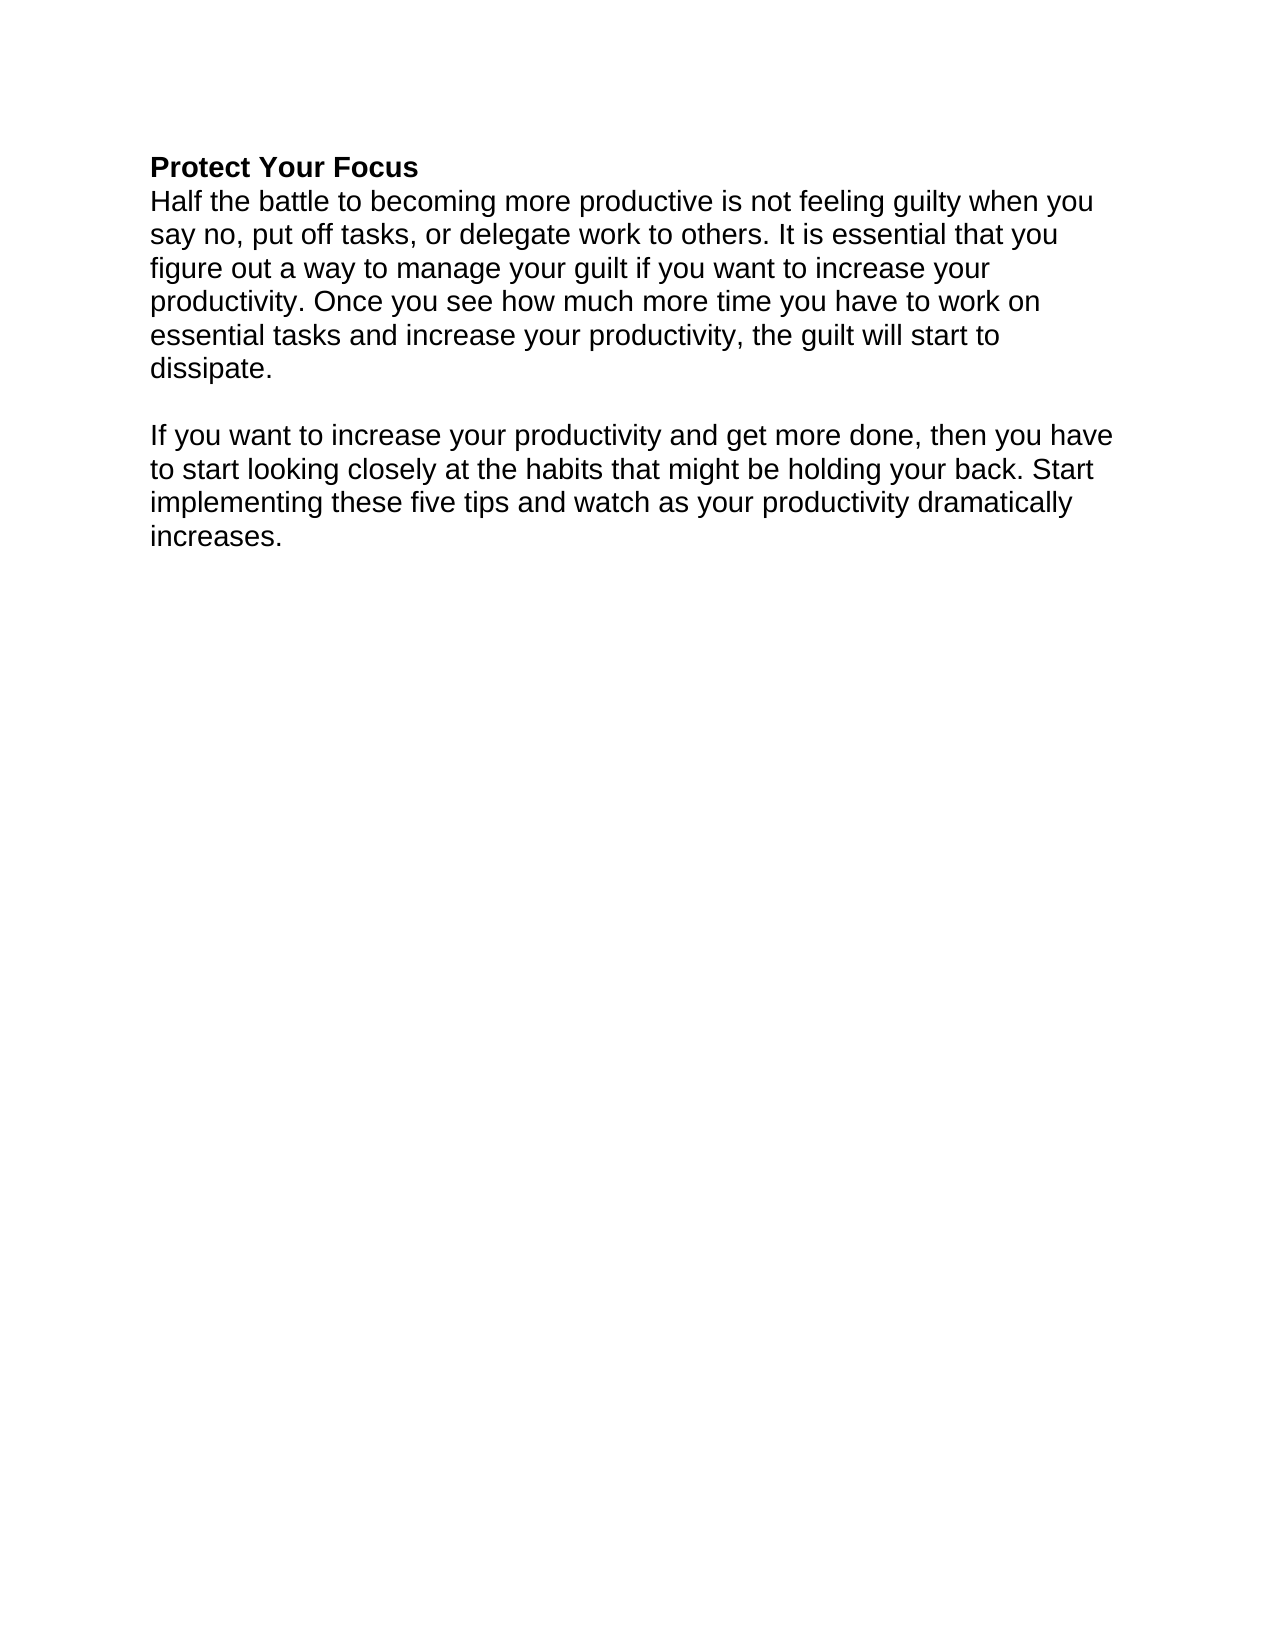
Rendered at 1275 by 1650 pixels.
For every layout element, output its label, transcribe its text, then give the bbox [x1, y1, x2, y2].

text Half the battle to becoming more productive is not feeling guilty when you say no, put off tasks, or delegate work to others. It is essential that you figure out a way to manage your guilt if you want to increase your productivity. Once you see how much more time you have to work on essential tasks and increase your productivity, the guilt will start to dissipate. [150, 183, 1125, 385]
subtitle Protect Your Focus [150, 150, 1125, 183]
text If you want to increase your productivity and get more done, then you have to start looking closely at the habits that might be holding your back. Start implementing these five tips and watch as your productivity dramatically increases. [150, 418, 1125, 552]
